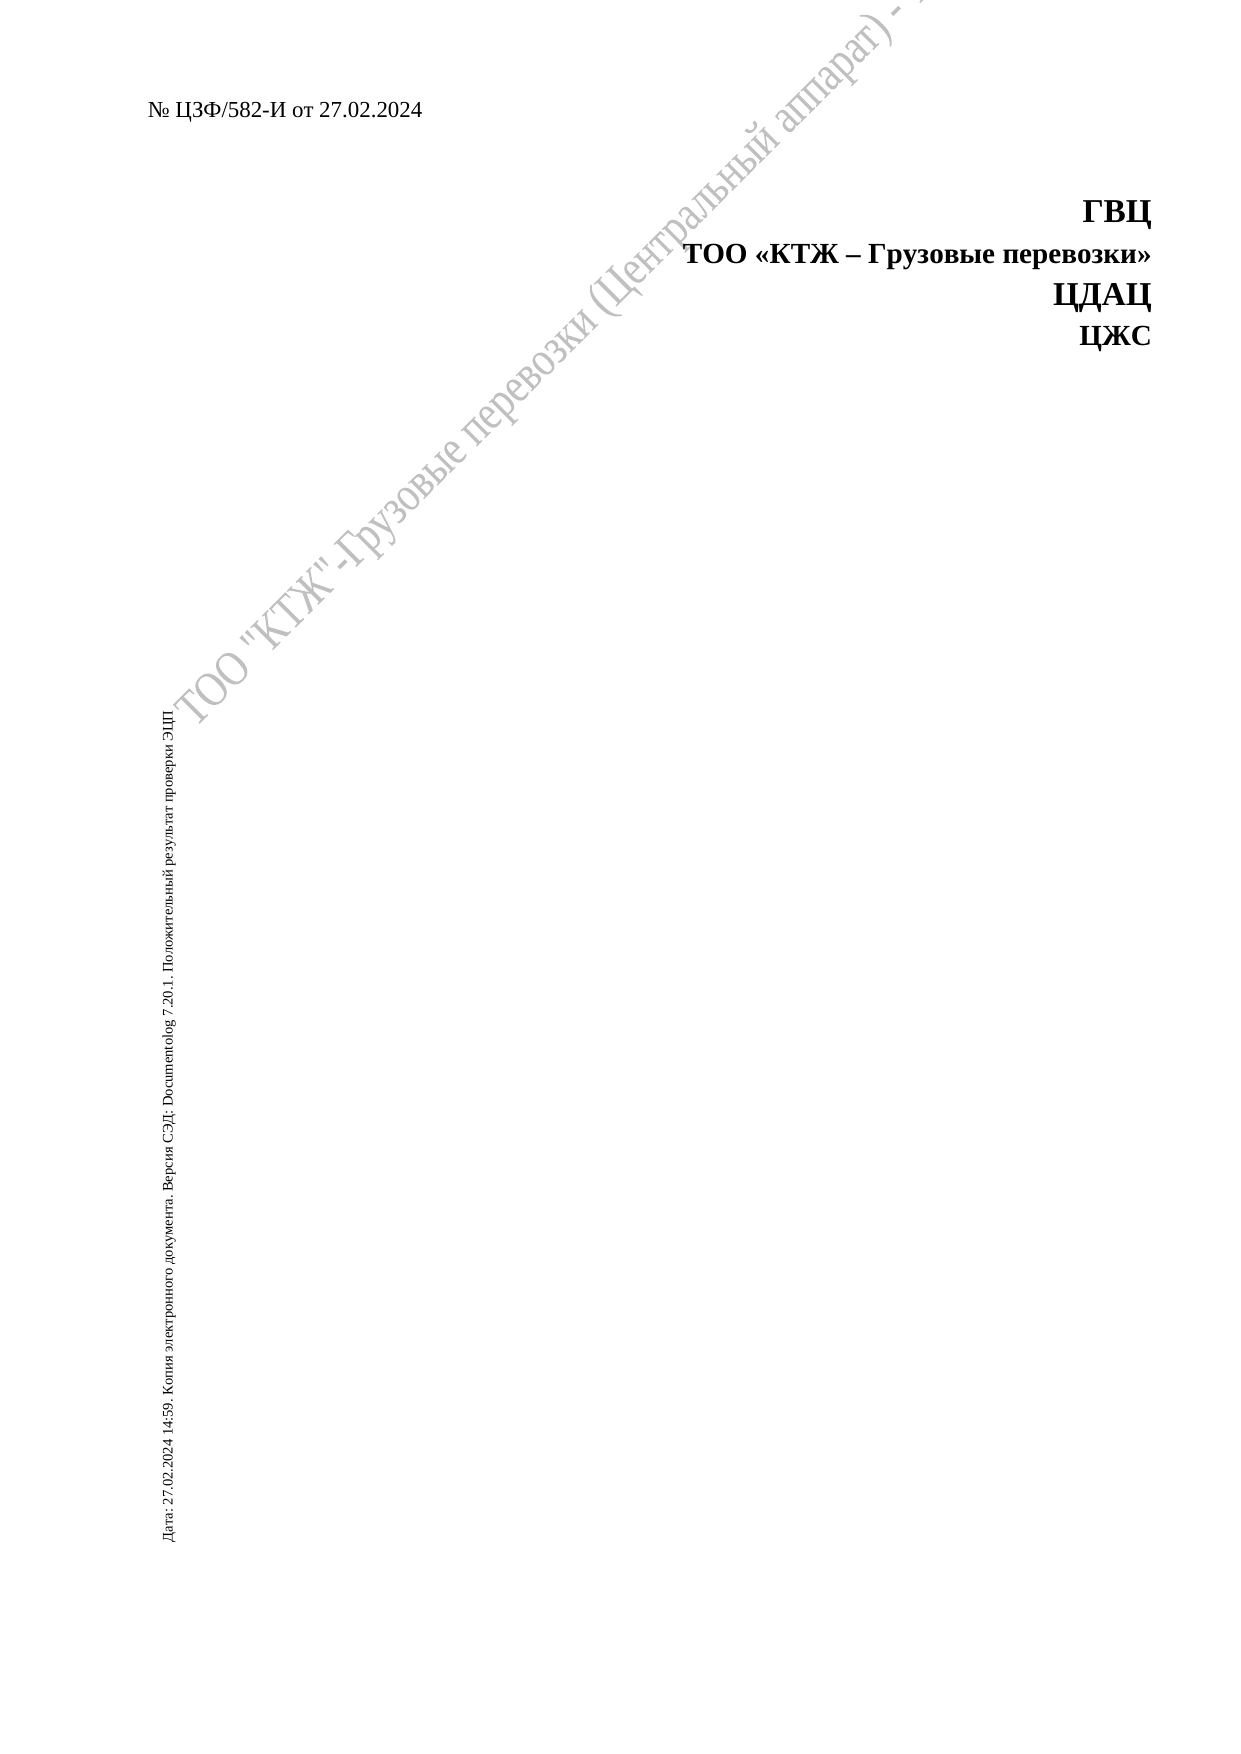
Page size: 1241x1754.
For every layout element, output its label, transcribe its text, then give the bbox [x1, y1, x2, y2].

text ЦЖС [148, 318, 1152, 352]
text ГВЦ [148, 192, 1152, 230]
text ЦДАЦ [148, 274, 1152, 313]
text ТОО «КТЖ – Грузовые перевозки» [148, 236, 1152, 269]
text № ЦЗФ/582-И от 27.02.2024 [148, 97, 1152, 123]
